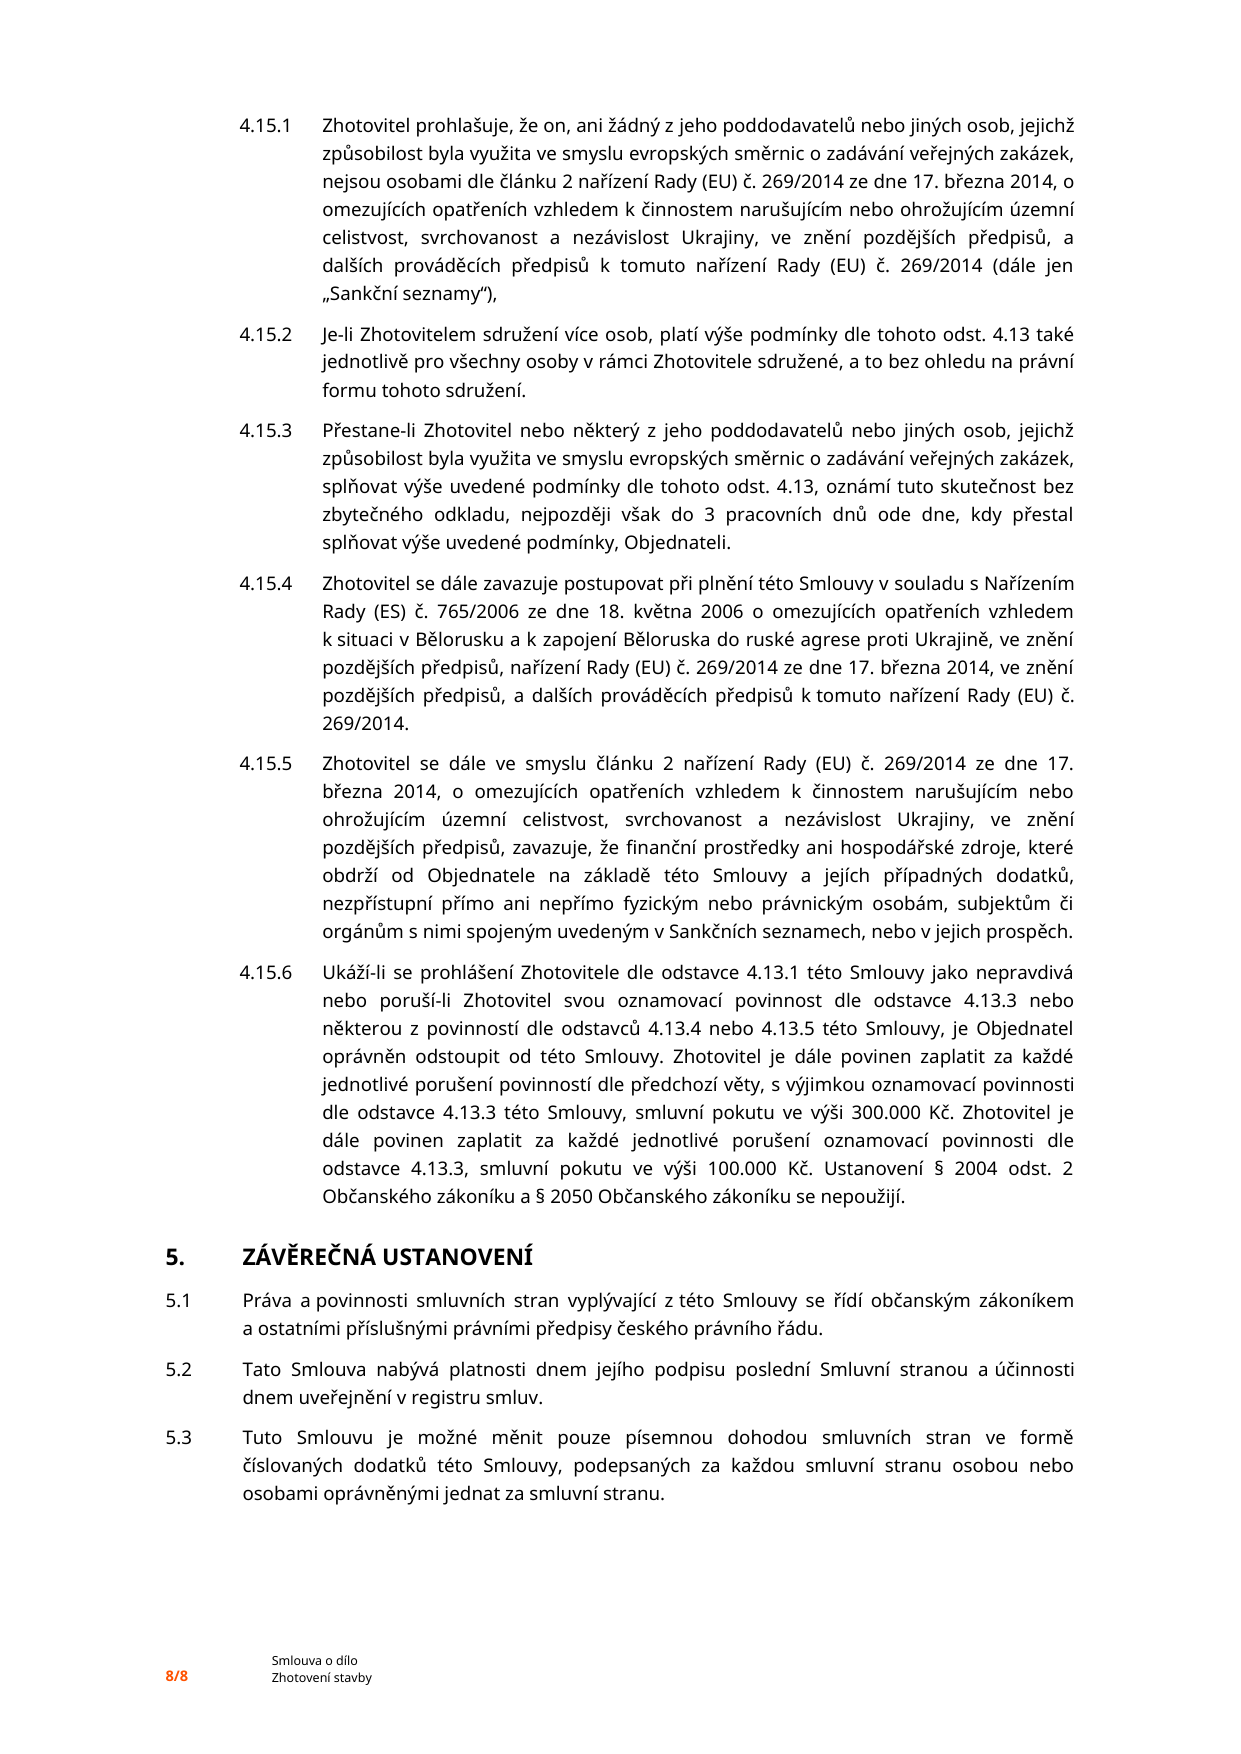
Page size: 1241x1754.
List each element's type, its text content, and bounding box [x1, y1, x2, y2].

list Zhotovitel prohlašuje, že on, ani žádný z jeho poddodavatelů nebo jiných osob, jejichž způsobilost byla využita ve smyslu evropských směrnic o zadávání veřejných zakázek, nejsou osobami dle článku 2 nařízení Rady (EU) č. 269/2014 ze dne 17. března 2014, o omezujících opatřeních vzhledem k činnostem narušujícím nebo ohrožujícím územní celistvost, svrchovanost a nezávislost Ukrajiny, ve znění pozdějších předpisů, a dalších prováděcích předpisů k tomuto nařízení Rady (EU) č. 269/2014 (dále jen „Sankční seznamy“), [239, 112, 1075, 306]
list Je-li Zhotovitelem sdružení více osob, platí výše podmínky dle tohoto odst. 4.13 také jednotlivě pro všechny osoby v rámci Zhotovitele sdružené, a to bez ohledu na právní formu tohoto sdružení. [239, 321, 1075, 402]
text Práva a povinnosti smluvních stran vyplývající z této Smlouvy se řídí občanským zákoníkem a ostatními příslušnými právními předpisy českého právního řádu. [165, 1287, 1075, 1341]
list ZÁvěrečná ustanovení [165, 1241, 1075, 1272]
text Tato Smlouva nabývá platnosti dnem jejího podpisu poslední Smluvní stranou a účinnosti dnem uveřejnění v registru smluv. [165, 1356, 1075, 1409]
list Zhotovitel se dále ve smyslu článku 2 nařízení Rady (EU) č. 269/2014 ze dne 17. března 2014, o omezujících opatřeních vzhledem k činnostem narušujícím nebo ohrožujícím územní celistvost, svrchovanost a nezávislost Ukrajiny, ve znění pozdějších předpisů, zavazuje, že finanční prostředky ani hospodářské zdroje, které obdrží od Objednatele na základě této Smlouvy a jejích případných dodatků, nezpřístupní přímo ani nepřímo fyzickým nebo právnickým osobám, subjektům či orgánům s nimi spojeným uvedeným v Sankčních seznamech, nebo v jejich prospěch. [239, 751, 1075, 944]
list Ukáží-li se prohlášení Zhotovitele dle odstavce 4.13.1 této Smlouvy jako nepravdivá nebo poruší-li Zhotovitel svou oznamovací povinnost dle odstavce 4.13.3 nebo některou z povinností dle odstavců 4.13.4 nebo 4.13.5 této Smlouvy, je Objednatel oprávněn odstoupit od této Smlouvy. Zhotovitel je dále povinen zaplatit za každé jednotlivé porušení povinností dle předchozí věty, s výjimkou oznamovací povinnosti dle odstavce 4.13.3 této Smlouvy, smluvní pokutu ve výši 300.000 Kč. Zhotovitel je dále povinen zaplatit za každé jednotlivé porušení oznamovací povinnosti dle odstavce 4.13.3, smluvní pokutu ve výši 100.000 Kč. Ustanovení § 2004 odst. 2 Občanského zákoníku a § 2050 Občanského zákoníku se nepoužijí. [239, 959, 1075, 1209]
text Tuto Smlouvu je možné měnit pouze písemnou dohodou smluvních stran ve formě číslovaných dodatků této Smlouvy, podepsaných za každou smluvní stranu osobou nebo osobami oprávněnými jednat za smluvní stranu. [165, 1424, 1075, 1506]
list Přestane-li Zhotovitel nebo některý z jeho poddodavatelů nebo jiných osob, jejichž způsobilost byla využita ve smyslu evropských směrnic o zadávání veřejných zakázek, splňovat výše uvedené podmínky dle tohoto odst. 4.13, oznámí tuto skutečnost bez zbytečného odkladu, nejpozději však do 3 pracovních dnů ode dne, kdy přestal splňovat výše uvedené podmínky, Objednateli. [239, 417, 1075, 555]
list Zhotovitel se dále zavazuje postupovat při plnění této Smlouvy v souladu s Nařízením Rady (ES) č. 765/2006 ze dne 18. května 2006 o omezujících opatřeních vzhledem k situaci v Bělorusku a k zapojení Běloruska do ruské agrese proti Ukrajině, ve znění pozdějších předpisů, nařízení Rady (EU) č. 269/2014 ze dne 17. března 2014, ve znění pozdějších předpisů, a dalších prováděcích předpisů k tomuto nařízení Rady (EU) č. 269/2014. [239, 570, 1075, 736]
